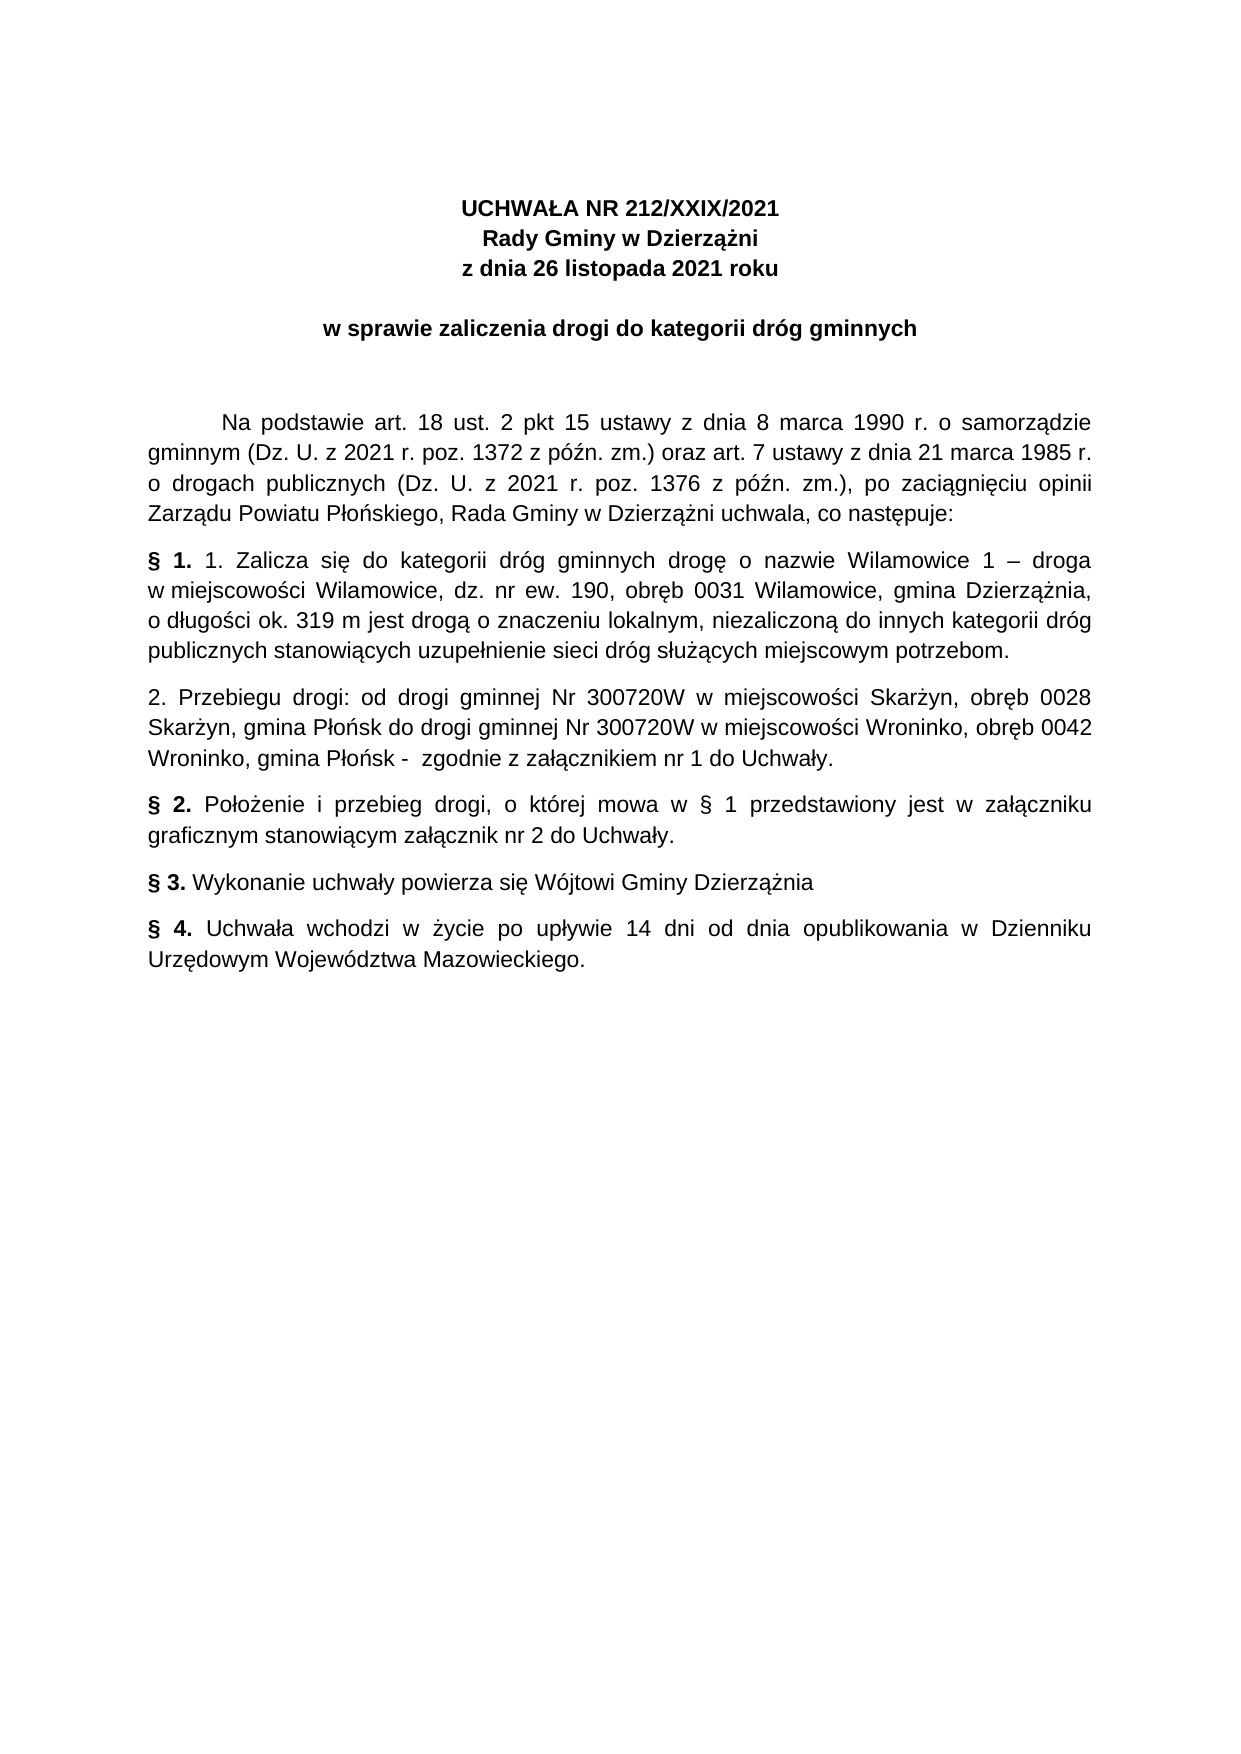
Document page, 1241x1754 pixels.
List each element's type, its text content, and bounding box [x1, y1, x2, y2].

text w sprawie zaliczenia drogi do kategorii dróg gminnych [148, 315, 1093, 342]
text § 4. Uchwała wchodzi w życie po upływie 14 dni od dnia opublikowania w Dzienniku Urzędowym Województwa Mazowieckiego. [148, 915, 1093, 972]
text § 3. Wykonanie uchwały powierza się Wójtowi Gminy Dzierzążnia [148, 868, 1093, 895]
text 2. Przebiegu drogi: od drogi gminnej Nr 300720W w miejscowości Skarżyn, obręb 0028 Skarżyn, gmina Płońsk do drogi gminnej Nr 300720W w miejscowości Wroninko, obręb 0042 Wroninko, gmina Płońsk - zgodnie z załącznikiem nr 1 do Uchwały. [148, 684, 1093, 771]
text Na podstawie art. 18 ust. 2 pkt 15 ustawy z dnia 8 marca 1990 r. o samorządzie gminnym (Dz. U. z 2021 r. poz. 1372 z późn. zm.) oraz art. 7 ustawy z dnia 21 marca 1985 r. o drogach publicznych (Dz. U. z 2021 r. poz. 1376 z późn. zm.), po zaciągnięciu opinii Zarządu Powiatu Płońskiego, Rada Gminy w Dzierzążni uchwala, co następuje: [148, 409, 1093, 526]
text UCHWAŁA NR 212/XXIX/2021 [148, 194, 1093, 221]
text § 1. 1. Zalicza się do kategorii dróg gminnych drogę o nazwie Wilamowice 1 – droga w miejscowości Wilamowice, dz. nr ew. 190, obręb 0031 Wilamowice, gmina Dzierzążnia, o długości ok. 319 m jest drogą o znaczeniu lokalnym, niezaliczoną do innych kategorii dróg publicznych stanowiących uzupełnienie sieci dróg służących miejscowym potrzebom. [148, 547, 1093, 663]
text z dnia 26 listopada 2021 roku [148, 255, 1093, 281]
text Rady Gminy w Dzierzążni [148, 225, 1093, 251]
text § 2. Położenie i przebieg drogi, o której mowa w § 1 przedstawiony jest w załączniku graficznym stanowiącym załącznik nr 2 do Uchwały. [148, 791, 1093, 848]
